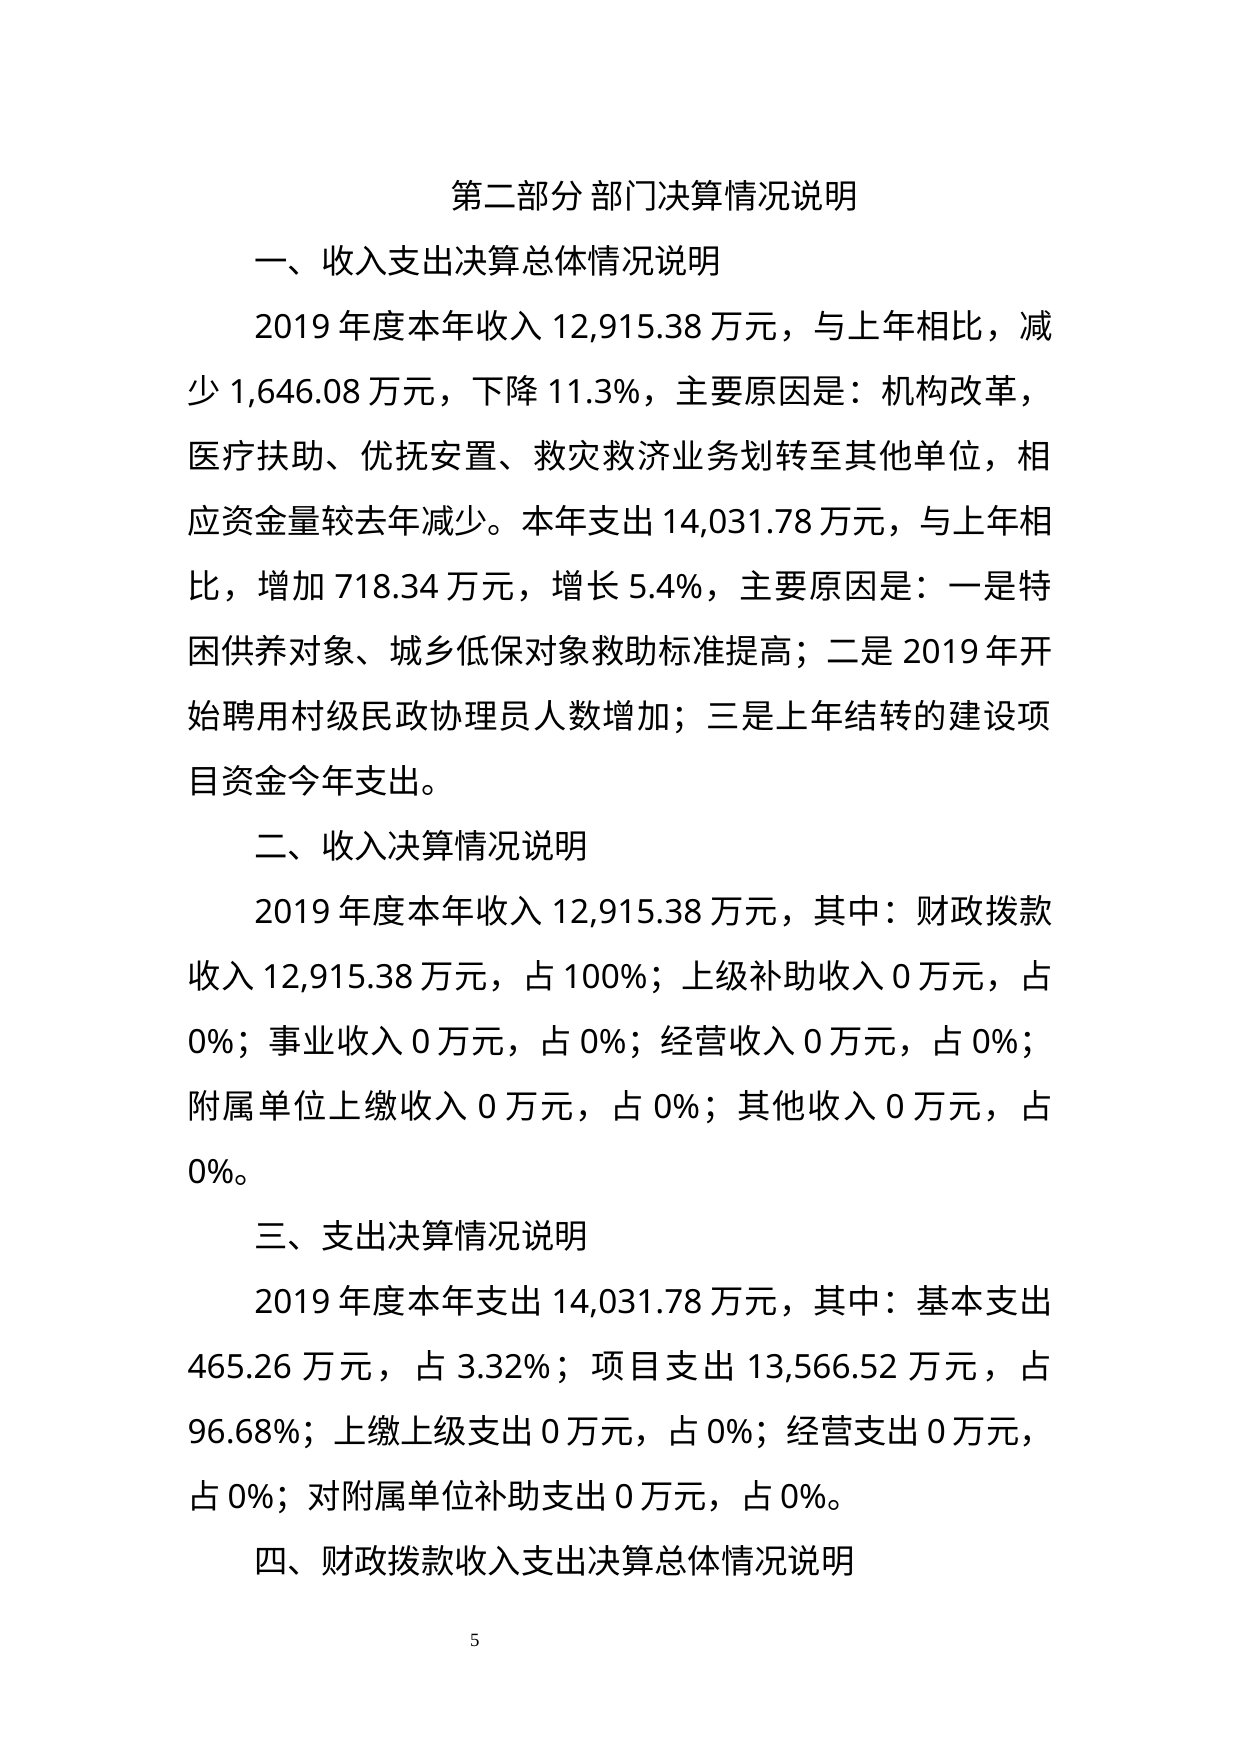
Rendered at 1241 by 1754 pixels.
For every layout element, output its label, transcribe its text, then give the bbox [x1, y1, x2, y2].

text 四、财政拨款收入支出决算总体情况说明 [187, 1527, 1053, 1592]
text 2019年度本年收入12,915.38万元，其中：财政拨款收入12,915.38万元，占100%；上级补助收入0万元，占0%；事业收入0万元，占0%；经营收入0万元，占0%；附属单位上缴收入0万元，占0%；其他收入0万元，占0%。 [187, 877, 1053, 1202]
text 一、收入支出决算总体情况说明 [187, 227, 1053, 292]
text 三、支出决算情况说明 [187, 1202, 1053, 1267]
text 2019年度本年收入12,915.38万元，与上年相比，减少1,646.08万元，下降11.3%，主要原因是：机构改革，医疗扶助、优抚安置、救灾救济业务划转至其他单位，相应资金量较去年减少。本年支出14,031.78万元，与上年相比，增加718.34万元，增长5.4%，主要原因是：一是特困供养对象、城乡低保对象救助标准提高；二是2019年开始聘用村级民政协理员人数增加；三是上年结转的建设项目资金今年支出。 [187, 292, 1053, 812]
text 第二部分 部门决算情况说明 [187, 162, 1053, 227]
text 2019年度本年支出14,031.78万元，其中：基本支出465.26万元，占3.32%；项目支出13,566.52万元，占96.68%；上缴上级支出0万元，占0%；经营支出0万元，占0%；对附属单位补助支出0万元，占0%。 [187, 1267, 1053, 1527]
text 二、收入决算情况说明 [187, 812, 1053, 877]
